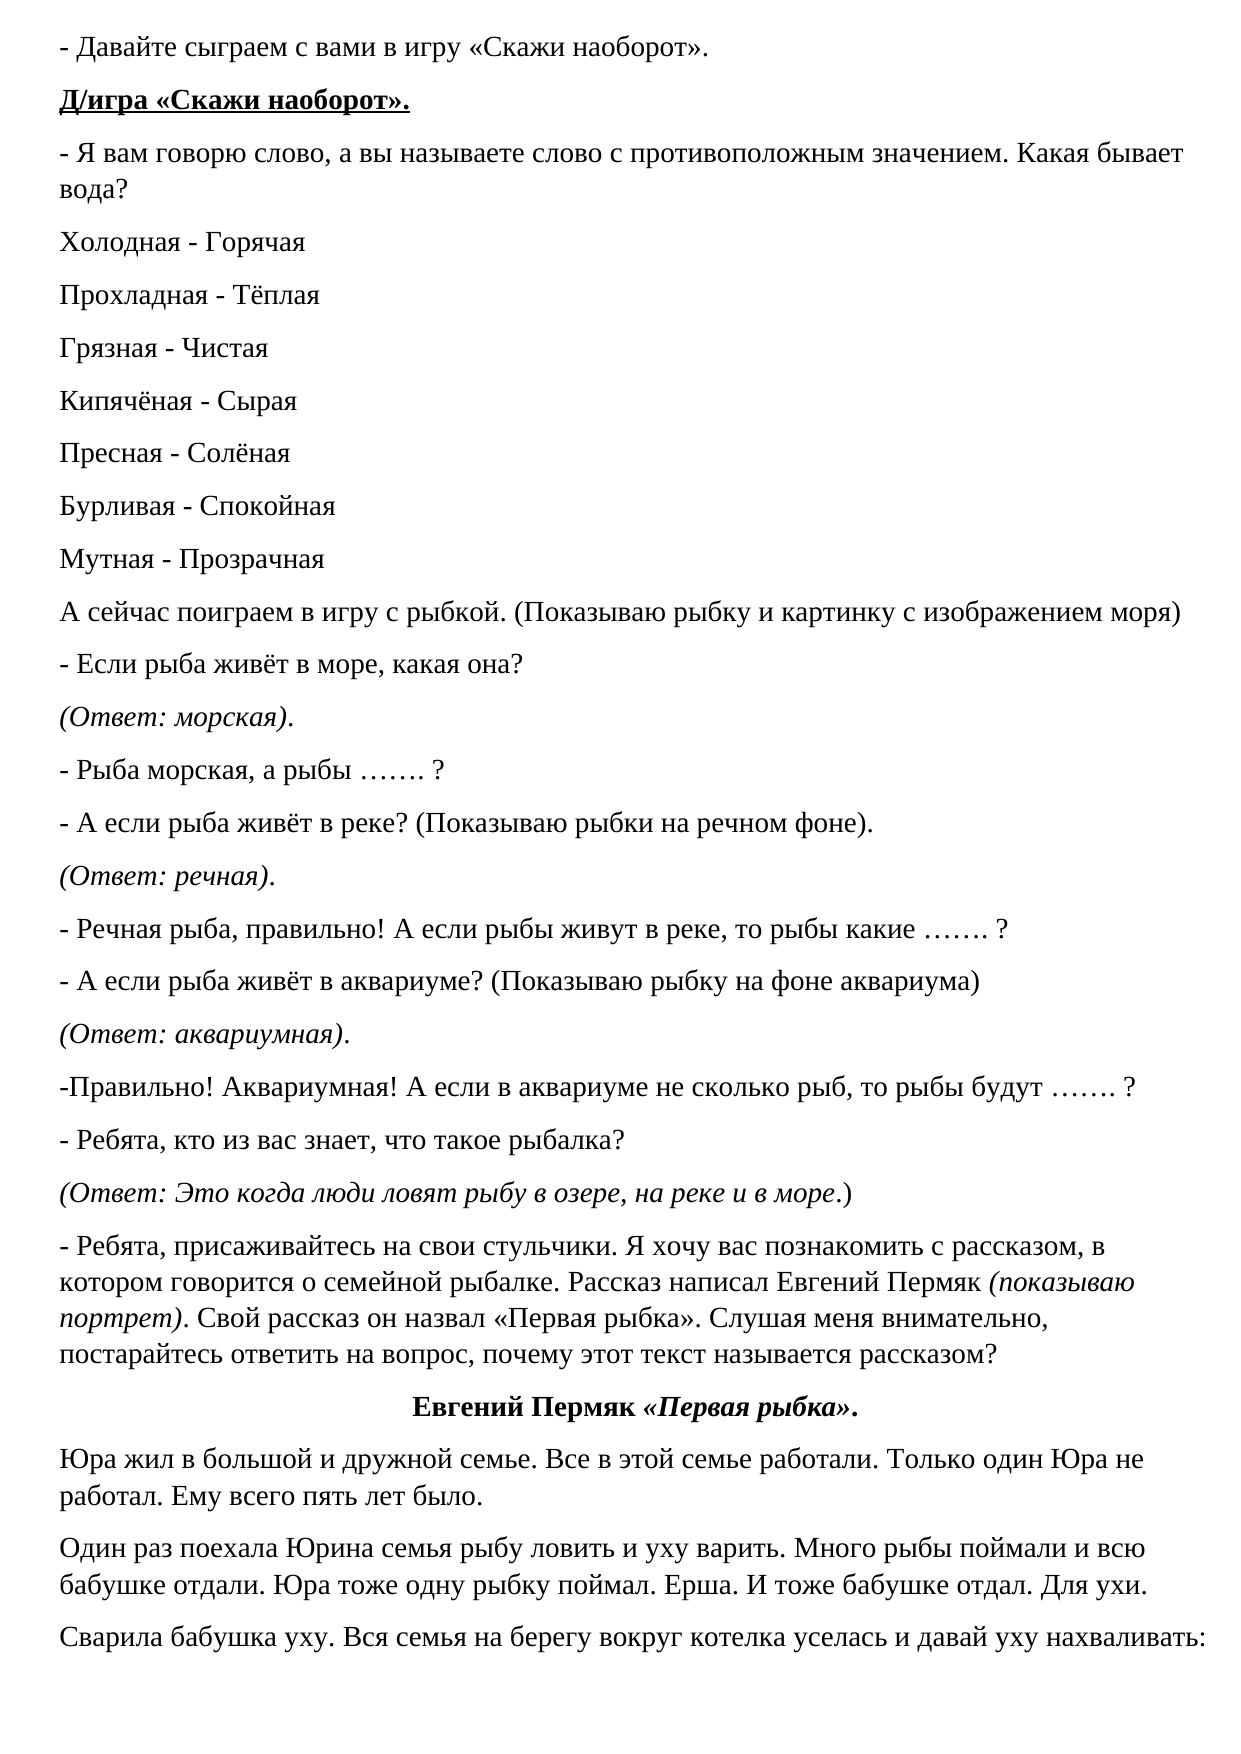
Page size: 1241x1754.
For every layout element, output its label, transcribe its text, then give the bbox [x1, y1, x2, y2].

text - Я вам говорю слово, а вы называете слово с противоположным значением. Какая бывает вода? [59, 135, 1211, 205]
text А сейчас поиграем в игру с рыбкой. (Показываю рыбку и картинку с изображением моря) [59, 594, 1211, 627]
text - Речная рыба, правильно! А если рыбы живут в реке, то рыбы какие ……. ? [59, 911, 1211, 944]
text - Если рыба живёт в море, какая она? [59, 647, 1211, 680]
text - А если рыба живёт в реке? (Показываю рыбки на речном фоне). [59, 805, 1211, 839]
text Сварила бабушка уху. Вся семья на берегу вокруг котелка уселась и давай уху нахваливать: [59, 1619, 1211, 1653]
text - Рыба морская, а рыбы ……. ? [59, 752, 1211, 786]
text (Ответ: аквариумная). [59, 1016, 1211, 1050]
text - Ребята, присаживайтесь на свои стульчики. Я хочу вас познакомить с рассказом, в котором говорится о семейной рыбалке. Рассказ написал Евгений Пермяк (показываю портрет). Свой рассказ он назвал «Первая рыбка». Слушая меня внимательно, постарайтесь ответить на вопрос, почему этот текст называется рассказом? [59, 1228, 1211, 1369]
text - Ребята, кто из вас знает, что такое рыбалка? [59, 1122, 1211, 1156]
text Грязная - Чистая [59, 330, 1211, 363]
text Пресная - Солёная [59, 435, 1211, 469]
text (Ответ: морская). [59, 699, 1211, 733]
text Д/игра «Скажи наоборот». [59, 82, 1211, 116]
text (Ответ: речная). [59, 858, 1211, 891]
text Евгений Пермяк «Первая рыбка». [59, 1389, 1211, 1422]
text - А если рыба живёт в аквариуме? (Показываю рыбку на фоне аквариума) [59, 963, 1211, 997]
text (Ответ: Это когда люди ловят рыбу в озере, на реке и в море.) [59, 1175, 1211, 1208]
text -Правильно! Аквариумная! А если в аквариуме не сколько рыб, то рыбы будут ……. ? [59, 1069, 1211, 1103]
text Юра жил в большой и дружной семье. Все в этой семье работали. Только один Юра не работал. Ему всего пять лет было. [59, 1442, 1211, 1511]
text Мутная - Прозрачная [59, 541, 1211, 574]
text Один раз поехала Юрина семья рыбу ловить и уху варить. Много рыбы поймали и всю бабушке отдали. Юра тоже одну рыбку поймал. Ерша. И тоже бабушке отдал. Для ухи. [59, 1531, 1211, 1600]
text - Давайте сыграем с вами в игру «Скажи наоборот». [59, 29, 1211, 63]
text Кипячёная - Сырая [59, 383, 1211, 416]
text Прохладная - Тёплая [59, 277, 1211, 311]
text Бурливая - Спокойная [59, 488, 1211, 522]
text Холодная - Горячая [59, 224, 1211, 258]
